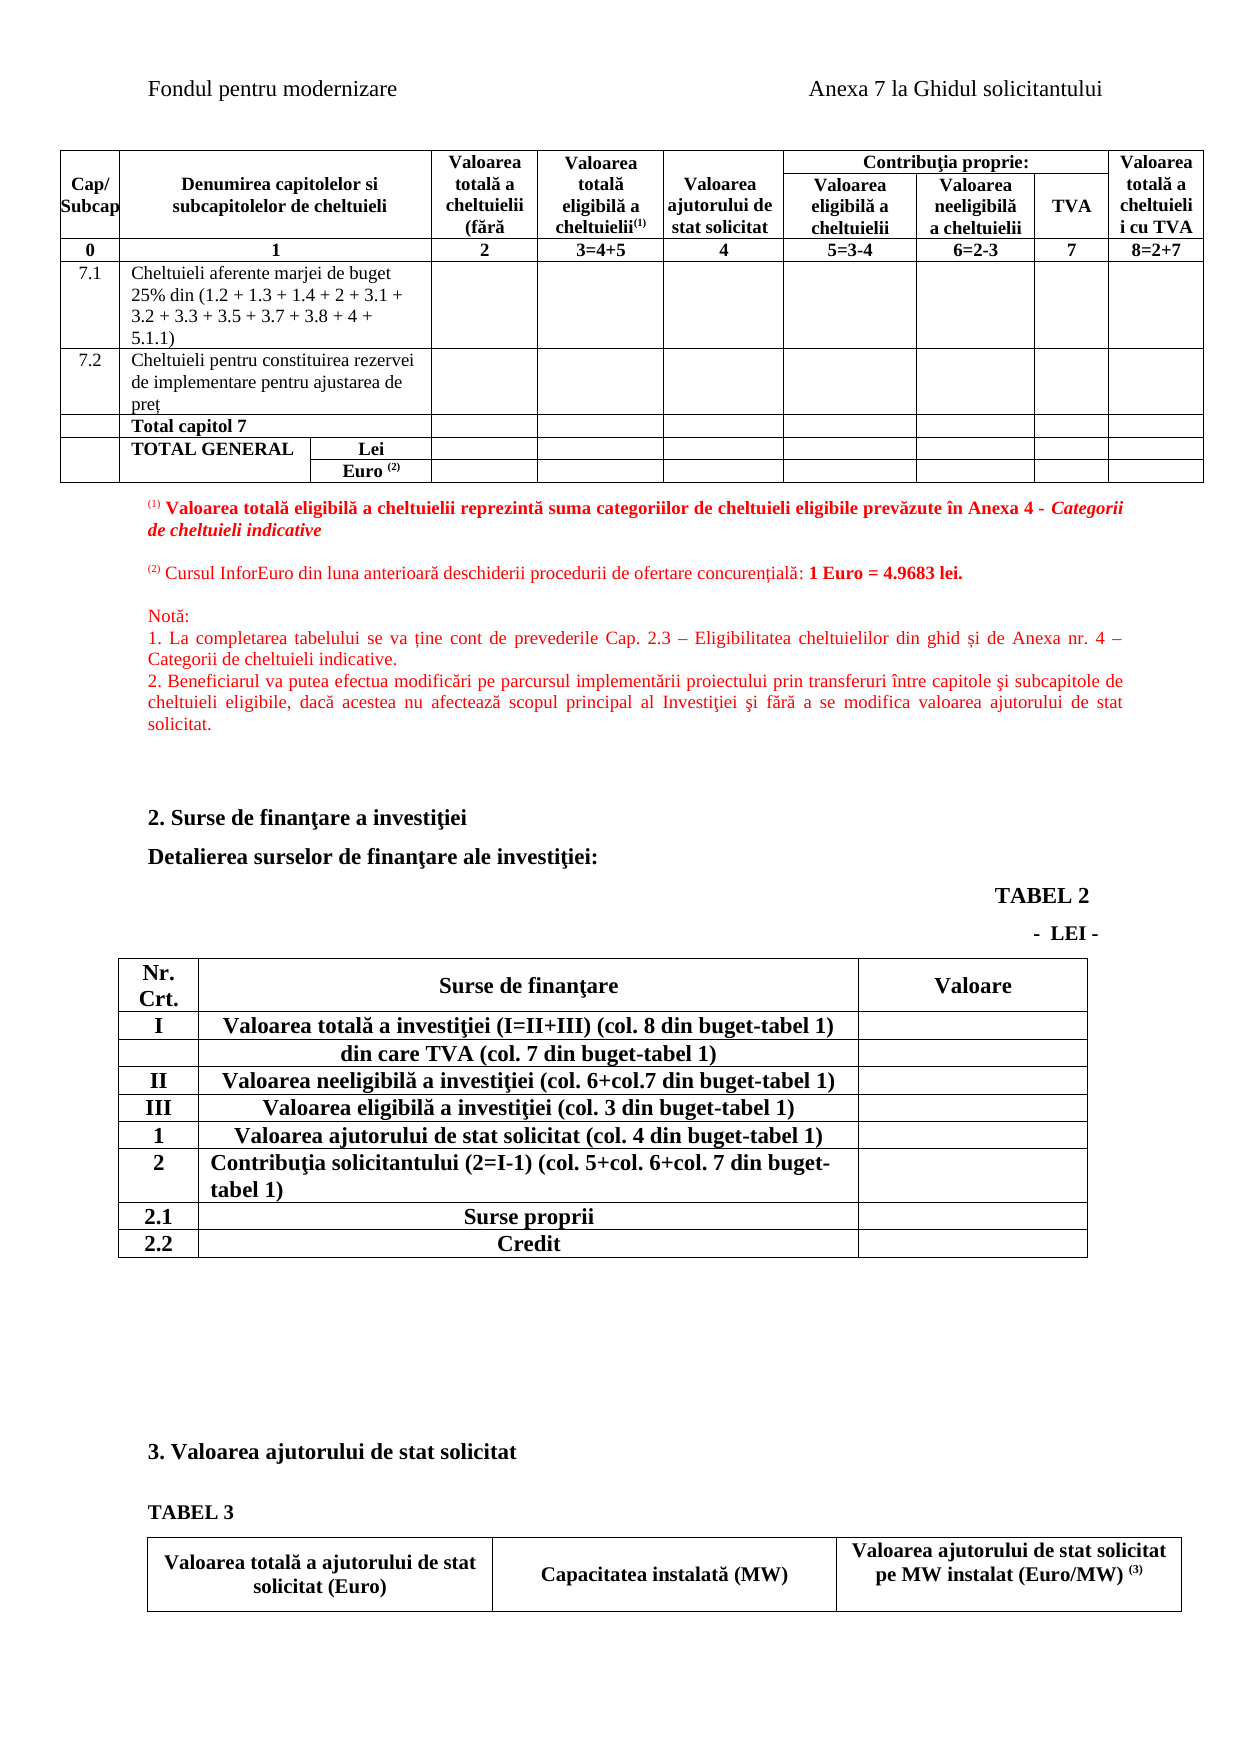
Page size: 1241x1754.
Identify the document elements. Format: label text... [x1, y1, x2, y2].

table_header Cap/ Subcap [61, 151, 119, 238]
table_cell [664, 460, 783, 482]
table_cell din care TVA (col. 7 din buget-tabel 1) [199, 1040, 858, 1066]
table_cell Total capitol 7 [120, 415, 431, 437]
text 2. Beneficiarul va putea efectua modificări pe parcursul implementării proiectului prin transferuri între capitole şi subcapitole de cheltuieli eligibile, dacă acestea nu afectează scopul principal al Investiţiei şi fără a se modifica valoarea ajutorului de stat solicitat. [148, 670, 1125, 734]
table_cell [917, 349, 1034, 414]
table_cell 0 [61, 239, 119, 261]
table_cell [119, 1040, 198, 1066]
table_cell [859, 1203, 1087, 1229]
table_cell II [119, 1067, 198, 1093]
table_cell Lei [311, 438, 431, 459]
table_cell I [119, 1012, 198, 1039]
table_cell [1109, 262, 1203, 348]
table_cell [917, 262, 1034, 348]
table_cell 2 [119, 1149, 198, 1202]
table_cell [1035, 415, 1108, 437]
table_cell 7 [1035, 239, 1108, 261]
table_cell [784, 438, 916, 459]
table_header Valoarea totală a cheltuielii (fără TVA) [432, 151, 537, 238]
table_cell [61, 438, 119, 482]
table_cell [432, 349, 537, 414]
table_cell 7.1 [61, 262, 119, 348]
table_cell [432, 262, 537, 348]
table_cell [859, 1067, 1087, 1093]
table_cell Euro (2) [311, 460, 431, 482]
table_header Valoare [859, 959, 1087, 1011]
table_cell [784, 415, 916, 437]
table_cell [432, 460, 537, 482]
text 1. La completarea tabelului se va ține cont de prevederile Cap. 2.3 – Eligibilitatea cheltuielilor din ghid și de Anexa nr. 4 – Categorii de cheltuieli indicative. [148, 627, 1125, 670]
table_cell [1035, 349, 1108, 414]
table_cell [538, 415, 663, 437]
table_cell [859, 1122, 1087, 1148]
table_cell [1109, 349, 1203, 414]
table_cell [859, 1095, 1087, 1121]
table_header Valoarea totală a cheltuielii cu TVA [1109, 151, 1203, 238]
table_cell [859, 1012, 1087, 1039]
table_cell [784, 460, 916, 482]
table_cell 2 [432, 239, 537, 261]
text (2) Cursul InforEuro din luna anterioară deschiderii procedurii de ofertare concurențială: 1 Euro = 4.9683 lei. [148, 562, 1125, 583]
text TABEL 3 [148, 1474, 1117, 1524]
table_cell [1109, 415, 1203, 437]
table_cell [1035, 438, 1108, 459]
table_cell [538, 438, 663, 459]
table_cell 6=2-3 [917, 239, 1034, 261]
table_cell 7.2 [61, 349, 119, 414]
text Notă: [148, 605, 1125, 627]
table_cell [61, 415, 119, 437]
table_header Valoarea ajutorului de stat solicitat pe MW instalat (Euro/MW) (3) [837, 1538, 1181, 1611]
table_cell [664, 438, 783, 459]
table_cell TOTAL GENERAL [120, 438, 310, 482]
table_header Contribuţia proprie: [784, 151, 1108, 173]
table_cell Valoarea eligibilă a investiţiei (col. 3 din buget-tabel 1) [199, 1095, 858, 1121]
text TABEL 2 [148, 882, 1117, 908]
table_cell Valoarea neeligibilă a cheltuielii [917, 174, 1034, 238]
table_cell Cheltuieli aferente marjei de buget 25% din (1.2 + 1.3 + 1.4 + 2 + 3.1 + 3.2 + 3.3 + 3.5 + 3.7 + 3.8 + 4 + 5.1.1) [120, 262, 431, 348]
table_cell [432, 438, 537, 459]
table_cell [664, 415, 783, 437]
text Detalierea surselor de finanţare ale investiţiei: [148, 843, 1117, 869]
table_header Capacitatea instalată (MW) [493, 1538, 836, 1611]
table_cell 1 [120, 239, 431, 261]
text (1) Valoarea totală eligibilă a cheltuielii reprezintă suma categoriilor de cheltuieli eligibile prevăzute în Anexa 4 - Categorii de cheltuieli indicative [148, 497, 1125, 540]
table_cell [1109, 438, 1203, 459]
table_cell [859, 1230, 1087, 1257]
table_cell Valoarea totală a investiţiei (I=II+III) (col. 8 din buget-tabel 1) [199, 1012, 858, 1039]
table_cell TVA [1035, 174, 1108, 238]
table_cell [917, 438, 1034, 459]
table_cell III [119, 1095, 198, 1121]
table_cell [917, 415, 1034, 437]
table_cell [917, 460, 1034, 482]
table_cell Valoarea ajutorului de stat solicitat (col. 4 din buget-tabel 1) [199, 1122, 858, 1148]
table_header Surse de finanţare [199, 959, 858, 1011]
table_cell [432, 415, 537, 437]
table_header Valoarea totală eligibilă a cheltuielii(1) [538, 151, 663, 238]
table_cell [664, 349, 783, 414]
table_cell Contribuţia solicitantului (2=I-1) (col. 5+col. 6+col. 7 din buget-tabel 1) [199, 1149, 858, 1202]
table_cell Cheltuieli pentru constituirea rezervei de implementare pentru ajustarea de preț [120, 349, 431, 414]
table_cell Credit [199, 1230, 858, 1257]
table_cell 1 [119, 1122, 198, 1148]
table_cell [859, 1149, 1087, 1202]
table_cell Valoarea neeligibilă a investiţiei (col. 6+col.7 din buget-tabel 1) [199, 1067, 858, 1093]
table_cell [1109, 460, 1203, 482]
table_cell [1035, 262, 1108, 348]
table_cell [538, 262, 663, 348]
table_header Valoarea ajutorului de stat solicitat [664, 151, 783, 238]
table_cell 8=2+7 [1109, 239, 1203, 261]
table_cell 4 [664, 239, 783, 261]
table_cell 3=4+5 [538, 239, 663, 261]
table_cell [664, 262, 783, 348]
text 3. Valoarea ajutorului de stat solicitat [148, 1438, 1117, 1464]
table_cell 2.1 [119, 1203, 198, 1229]
table_cell [859, 1040, 1087, 1066]
table_header Valoarea totală a ajutorului de stat solicitat (Euro) [148, 1538, 492, 1611]
table_cell [784, 349, 916, 414]
table_cell Surse proprii [199, 1203, 858, 1229]
table_header Nr. Crt. [119, 959, 198, 1011]
table_cell [1035, 460, 1108, 482]
table_cell Valoarea eligibilă a cheltuielii [784, 174, 916, 238]
table_cell 2.2 [119, 1230, 198, 1257]
table_cell [784, 262, 916, 348]
table_cell [538, 349, 663, 414]
text 2. Surse de finanţare a investiţiei [148, 804, 1117, 831]
table_cell 5=3-4 [784, 239, 916, 261]
table_header Denumirea capitolelor si subcapitolelor de cheltuieli [120, 151, 431, 238]
text - LEI - [148, 921, 1117, 945]
table_cell [538, 460, 663, 482]
